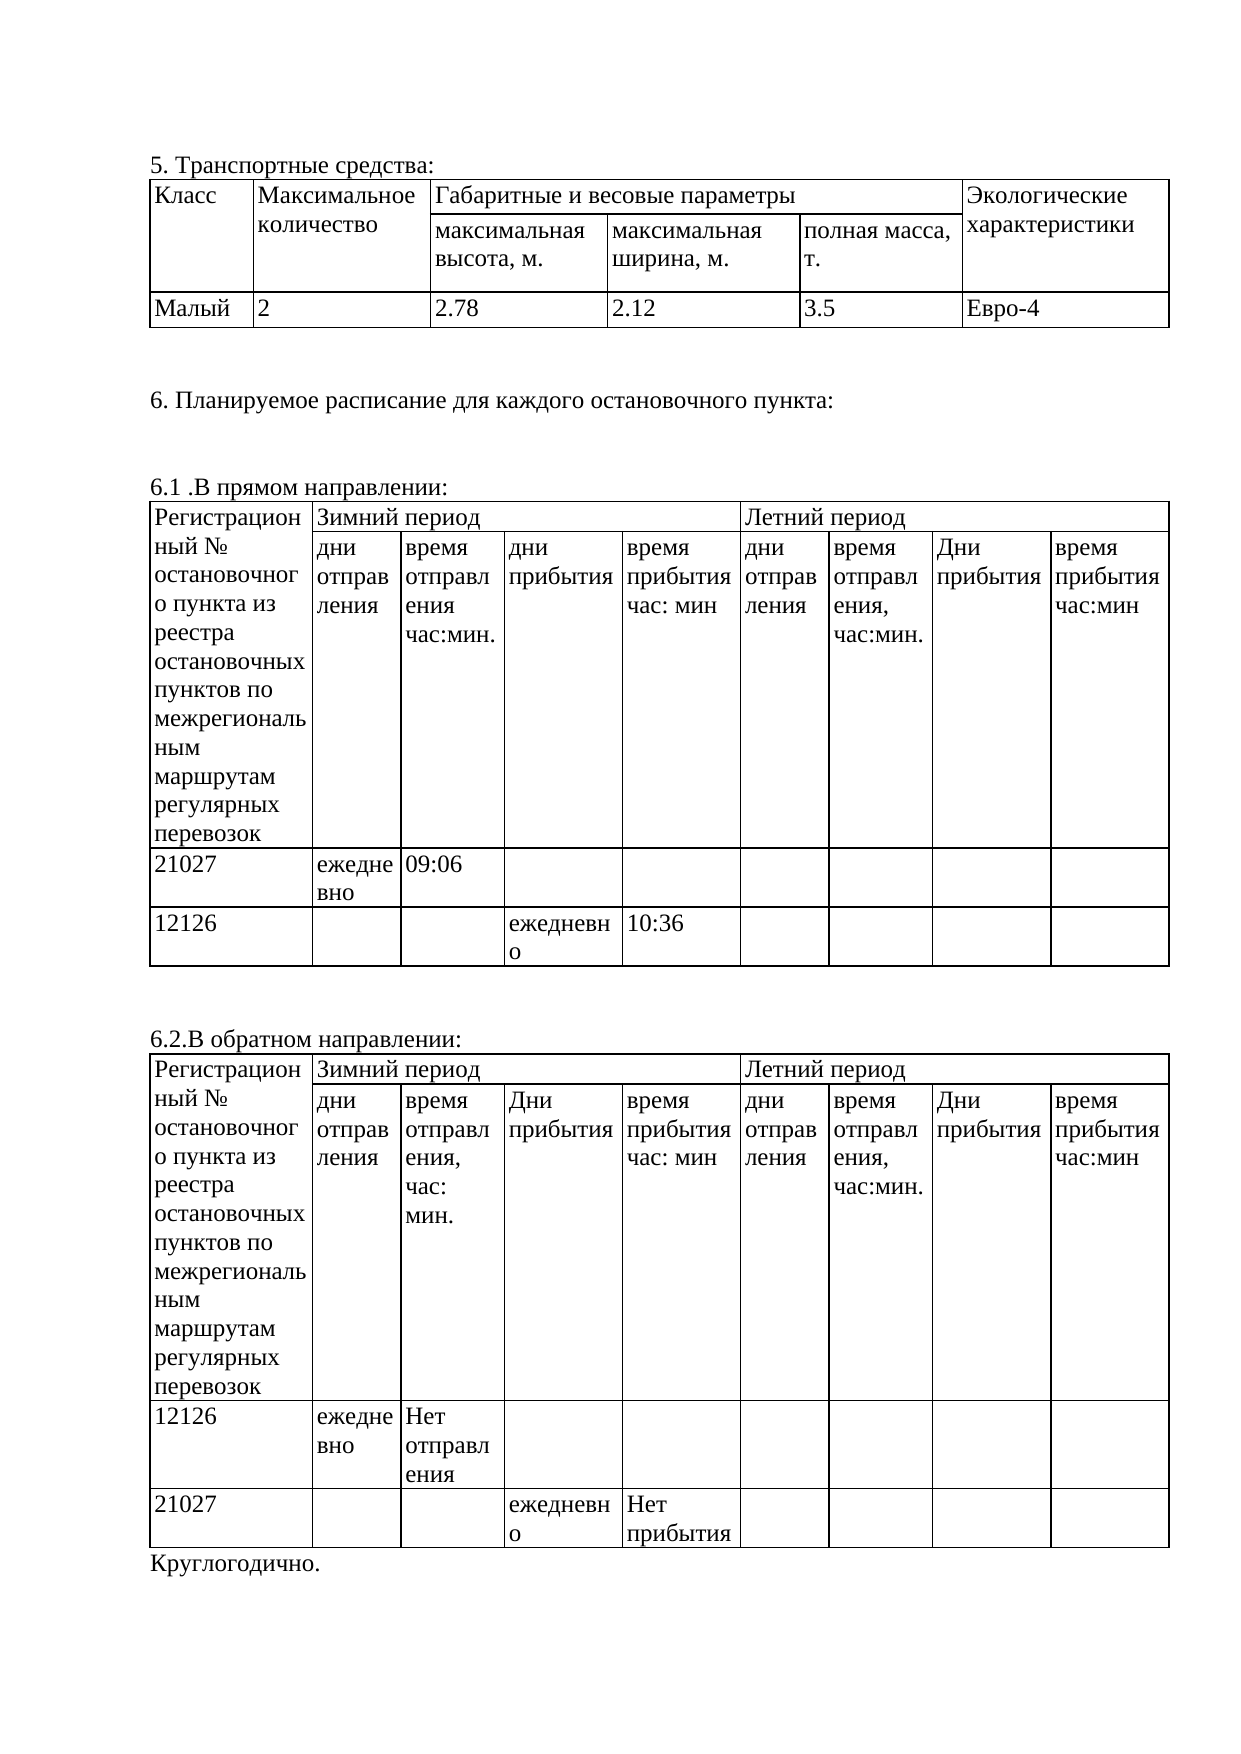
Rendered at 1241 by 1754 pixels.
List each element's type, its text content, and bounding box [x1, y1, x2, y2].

table_cell [933, 908, 1050, 965]
table_header Регистрационный № остановочного пункта из реестра остановочных пунктов по межрегиональным маршрутам регулярных перевозок [151, 1055, 312, 1399]
text Круглогодично. [150, 1548, 1090, 1577]
table_header Летний период [741, 1055, 1168, 1083]
table_cell время прибытия час: мин [623, 532, 740, 847]
table_cell [1052, 849, 1168, 906]
table_cell время прибытия час:мин [1052, 1085, 1168, 1399]
table_cell [402, 1489, 504, 1546]
table_cell [830, 908, 932, 965]
table_cell [1052, 1401, 1168, 1487]
table_cell 21027 [151, 849, 312, 906]
table_cell ежедневно [313, 849, 400, 906]
table_cell время отправления, час:мин. [830, 532, 932, 847]
table_cell [505, 1401, 622, 1487]
table_cell [313, 908, 400, 965]
table_cell 09:06 [402, 849, 504, 906]
table_cell [623, 849, 740, 906]
table_header Зимний период [313, 1055, 740, 1083]
table_cell 2.12 [608, 293, 799, 326]
table_cell дни отправления [313, 532, 400, 847]
table_cell [830, 849, 932, 906]
table_cell максимальная высота, м. [431, 215, 607, 291]
table_cell максимальная ширина, м. [608, 215, 799, 291]
table_header Класс [151, 180, 253, 291]
table_header Зимний период [313, 502, 740, 531]
table_cell время отправления, час: мин. [402, 1085, 504, 1399]
table_cell 10:36 [623, 908, 740, 965]
table_cell [505, 849, 622, 906]
table_cell [830, 1489, 932, 1546]
table_cell [1052, 908, 1168, 965]
table_header Габаритные и весовые параметры [431, 180, 962, 213]
text 6.1 .В прямом направлении: [150, 472, 1090, 501]
table_cell 2.78 [431, 293, 607, 326]
table_cell Дни прибытия [505, 1085, 622, 1399]
table_cell [933, 1401, 1050, 1487]
table_cell [1052, 1489, 1168, 1546]
table_header Максимальное количество [254, 180, 430, 291]
table_cell 21027 [151, 1489, 312, 1546]
text 5. Транспортные средства: [150, 150, 1090, 179]
table_cell время отправления час:мин. [402, 532, 504, 847]
table_cell время отправления, час:мин. [830, 1085, 932, 1399]
table_cell полная масса, т. [801, 215, 962, 291]
table_cell ежедневно [505, 1489, 622, 1546]
table_cell [623, 1401, 740, 1487]
table_header Экологические характеристики [963, 180, 1168, 291]
table_cell дни отправления [313, 1085, 400, 1399]
table_cell Нет прибытия [623, 1489, 740, 1546]
table_cell 12126 [151, 1401, 312, 1487]
table_cell [830, 1401, 932, 1487]
table_cell [741, 908, 828, 965]
table_cell 12126 [151, 908, 312, 965]
table_cell [313, 1489, 400, 1546]
table_cell дни прибытия [505, 532, 622, 847]
table_cell [741, 1401, 828, 1487]
text 6.2.В обратном направлении: [150, 1024, 1090, 1053]
table_cell время прибытия час:мин [1052, 532, 1168, 847]
table_cell [402, 908, 504, 965]
table_cell Евро-4 [963, 293, 1168, 326]
table_cell Малый [151, 293, 253, 326]
table_cell [741, 1489, 828, 1546]
table_cell 3.5 [801, 293, 962, 326]
table_cell 2 [254, 293, 430, 326]
table_cell ежедневно [313, 1401, 400, 1487]
table_cell Дни прибытия [933, 1085, 1050, 1399]
table_cell [741, 849, 828, 906]
text 6. Планируемое расписание для каждого остановочного пункта: [150, 386, 1090, 414]
table_cell [933, 849, 1050, 906]
table_cell время прибытия час: мин [623, 1085, 740, 1399]
table_cell ежедневно [505, 908, 622, 965]
table_header Летний период [741, 502, 1168, 531]
table_cell Дни прибытия [933, 532, 1050, 847]
table_header Регистрационный № остановочного пункта из реестра остановочных пунктов по межрегиональным маршрутам регулярных перевозок [151, 502, 312, 847]
table_cell Нет отправления [402, 1401, 504, 1487]
table_cell [933, 1489, 1050, 1546]
table_cell дни отправления [741, 532, 828, 847]
table_cell дни отправления [741, 1085, 828, 1399]
